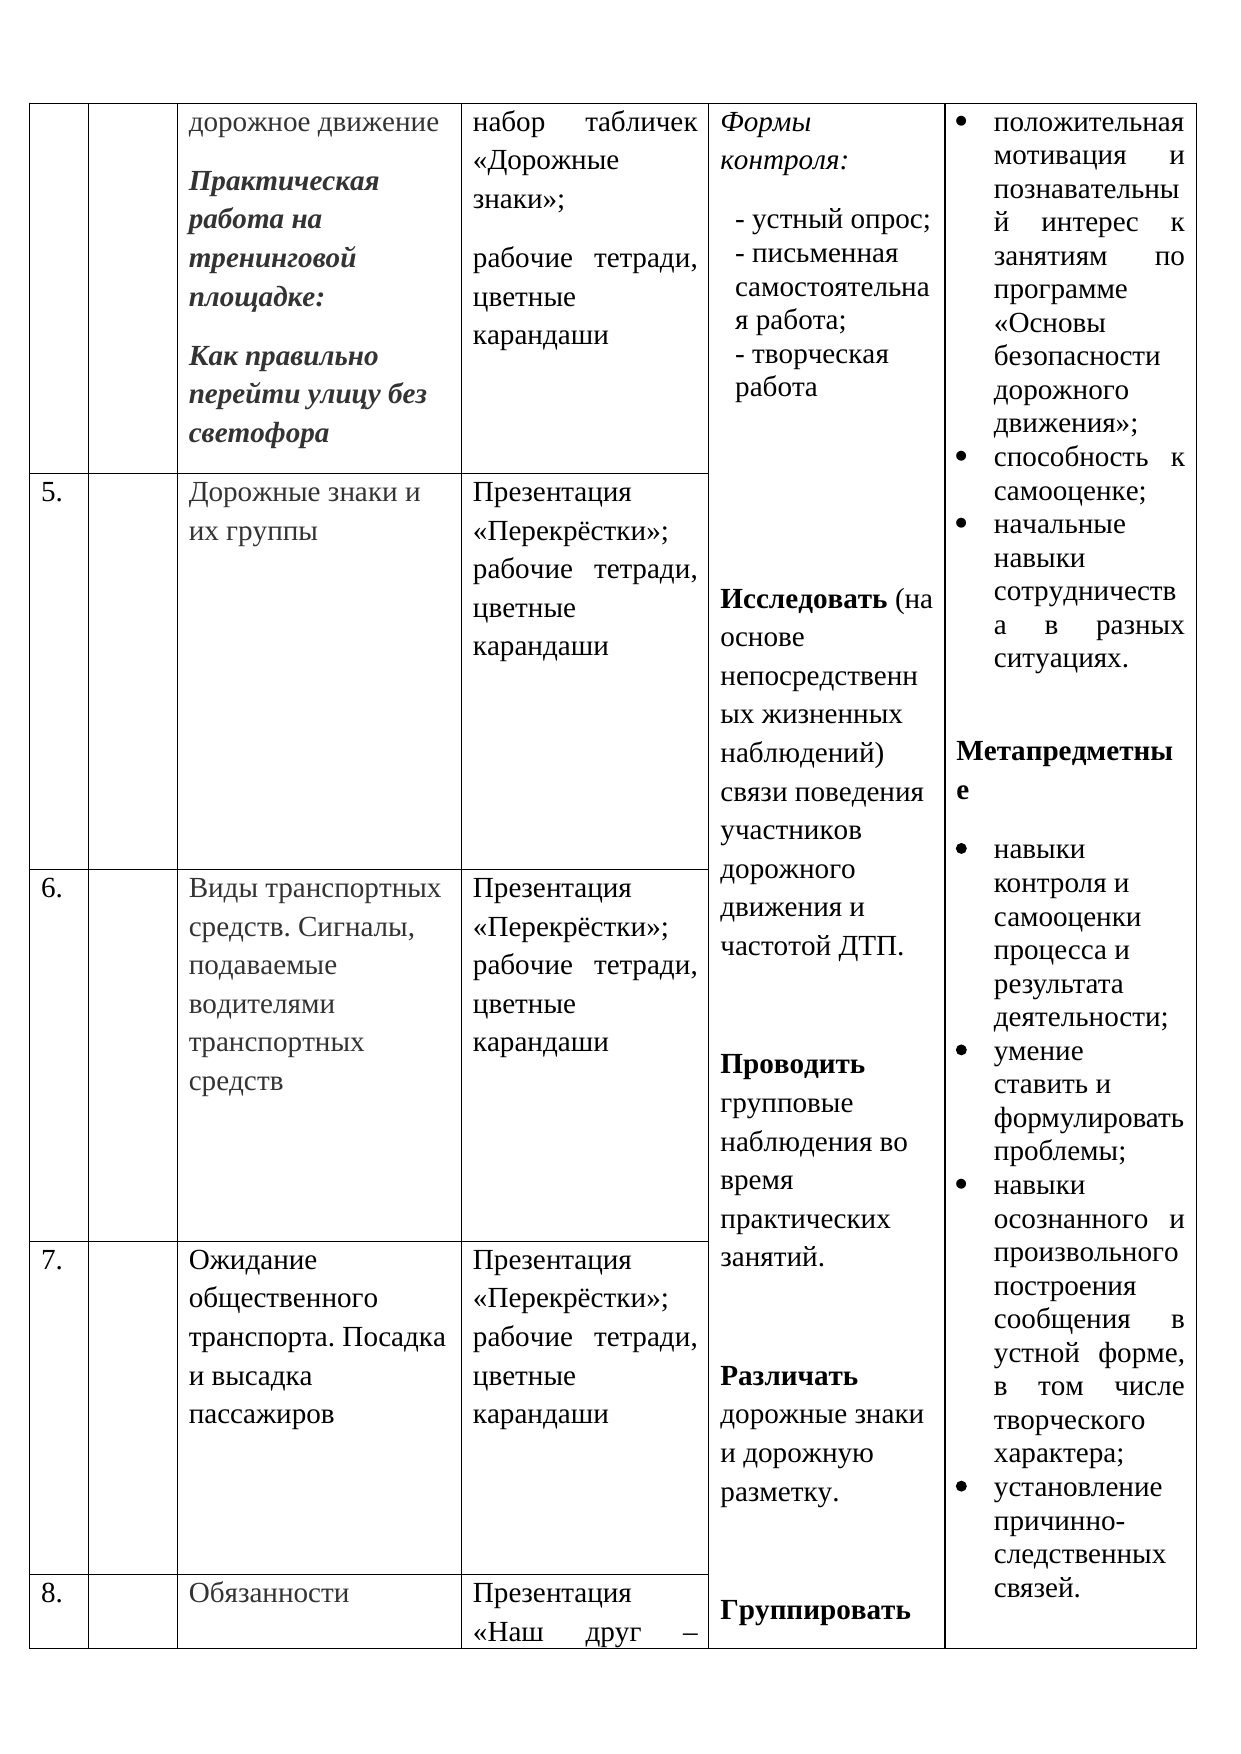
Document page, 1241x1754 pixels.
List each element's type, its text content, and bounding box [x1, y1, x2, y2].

table_cell 8. [30, 1575, 88, 1647]
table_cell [178, 1575, 461, 1647]
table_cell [462, 1575, 708, 1647]
table_cell Презентация «Перекрёстки»; рабочие тетради, цветные карандаши [462, 474, 708, 869]
table_cell 6. [30, 870, 88, 1241]
table_cell Виды транспортных средств. Сигналы, подаваемые водителями транспортных средств [178, 870, 461, 1241]
table_cell Презентация «Перекрёстки»; рабочие тетради, цветные карандаши [462, 1242, 708, 1574]
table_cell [462, 104, 708, 473]
table_cell [89, 1575, 177, 1647]
table_cell Дорожные знаки и их группы [178, 474, 461, 869]
table_cell 7. [30, 1242, 88, 1574]
table_cell [89, 474, 177, 869]
table_cell Презентация «Перекрёстки»; рабочие тетради, цветные карандаши [462, 870, 708, 1241]
table_cell 5. [30, 474, 88, 869]
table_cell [178, 104, 461, 473]
table_cell Ожидание общественного транспорта. Посадка и высадка пассажиров [178, 1242, 461, 1574]
table_cell [89, 104, 177, 473]
table_cell [89, 1242, 177, 1574]
table_cell 4. [30, 104, 88, 473]
table_cell [89, 870, 177, 1241]
